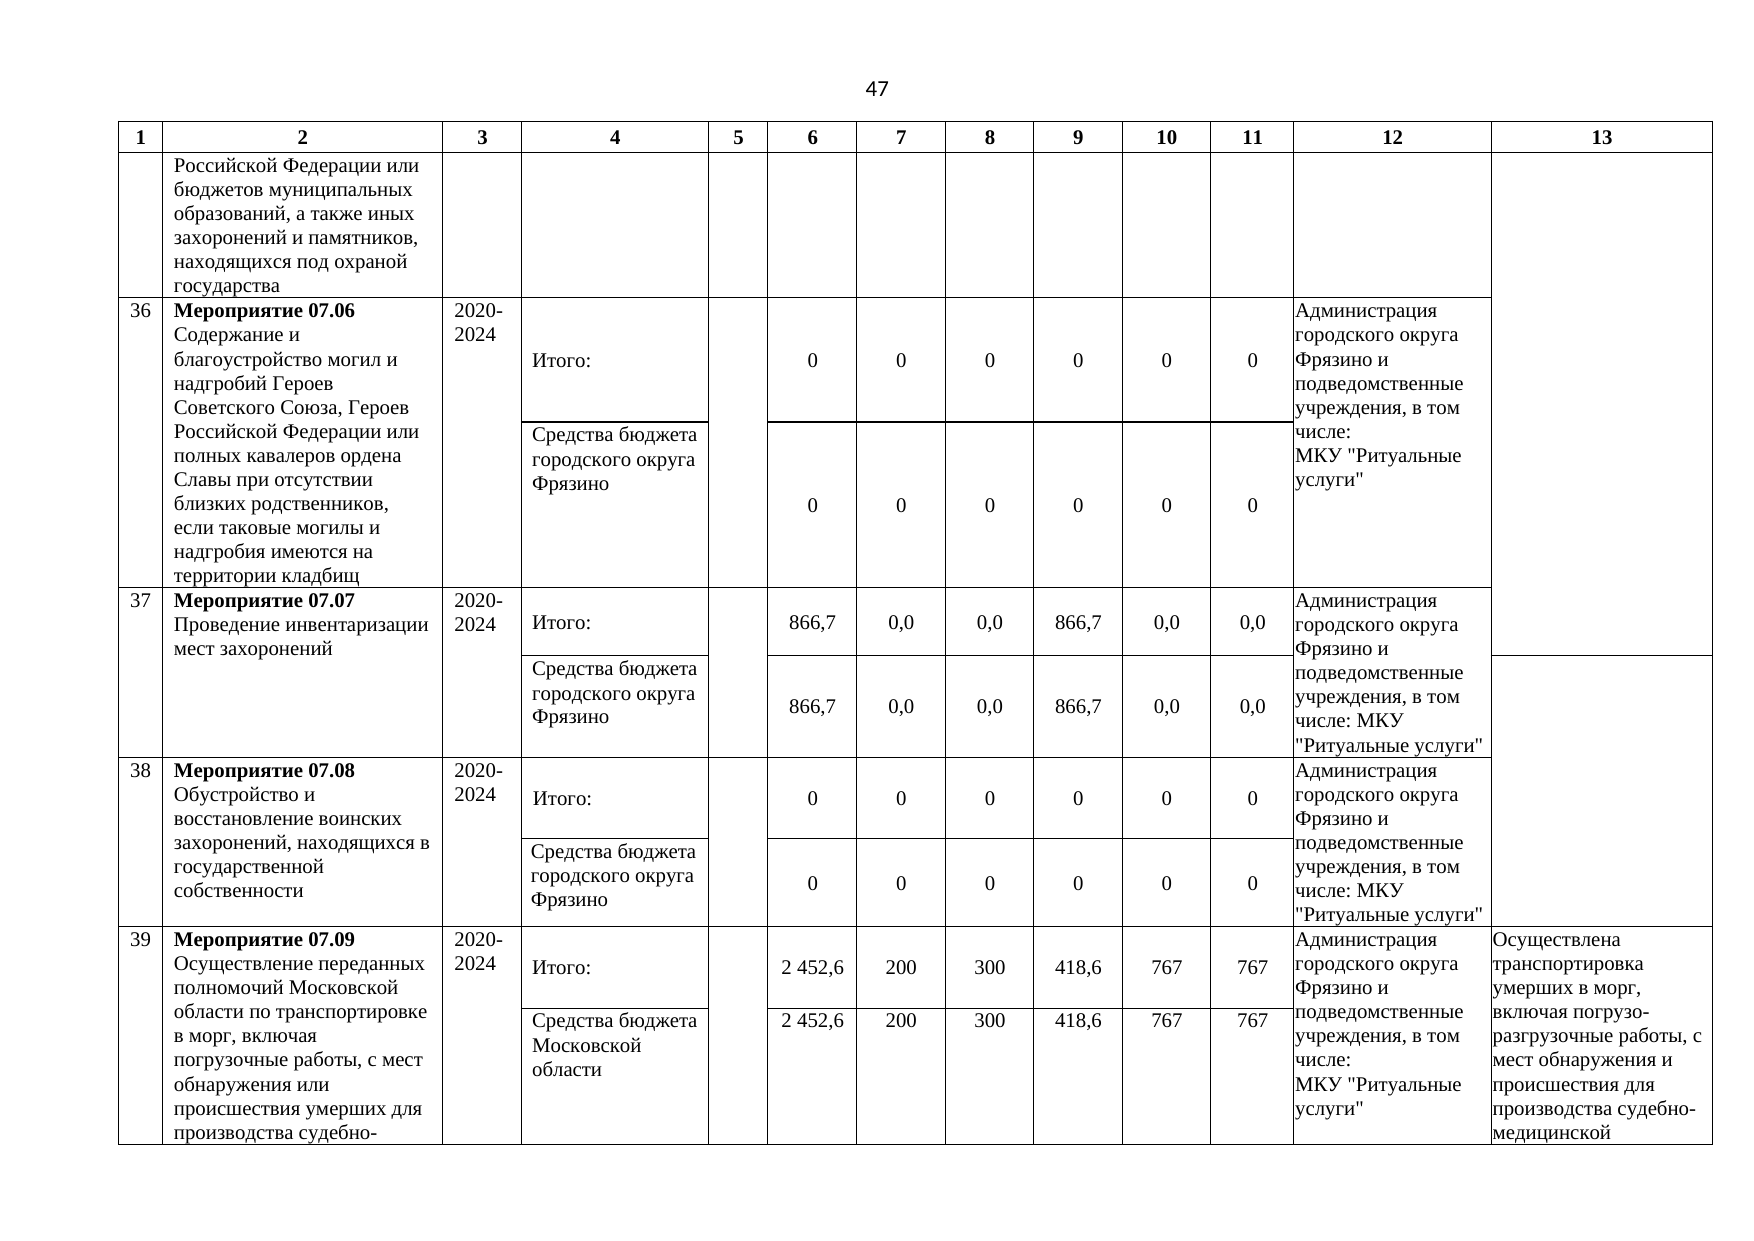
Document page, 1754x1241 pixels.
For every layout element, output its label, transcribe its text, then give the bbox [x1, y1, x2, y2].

table_cell 0 [768, 423, 856, 587]
table_cell Итого: [522, 588, 708, 655]
table_header 3 [443, 122, 521, 152]
table_header 8 [946, 122, 1033, 152]
table_cell 0 [1211, 298, 1293, 421]
table_cell 0 [1123, 839, 1210, 926]
table_cell 0 [1211, 153, 1293, 297]
table_cell 2020-2024 [443, 758, 521, 926]
table_cell [709, 298, 767, 587]
table_cell 0 [857, 153, 945, 297]
table_cell 0,0 [1211, 656, 1293, 757]
table_cell 2020-2024 [443, 298, 521, 587]
table_cell 0 [1123, 153, 1210, 297]
table_cell 866,7 [1034, 656, 1122, 757]
table_cell 0 [768, 758, 856, 838]
table_cell Средства бюджета городского округа Фрязино [522, 656, 708, 757]
table_cell [1492, 656, 1712, 926]
table_cell Мероприятие 07.07 Проведение инвентаризации мест захоронений [163, 588, 442, 757]
table_cell 39 [119, 927, 162, 1144]
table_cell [522, 153, 708, 297]
table_cell 38 [119, 758, 162, 926]
table_cell 0 [768, 839, 856, 926]
table_cell 866,7 [768, 588, 856, 655]
table_cell 0 [857, 758, 945, 838]
table_cell 300 [946, 1009, 1033, 1144]
table_cell 2 452,6 [768, 1009, 856, 1144]
table_cell 0 [1034, 839, 1122, 926]
table_cell 767 [1123, 1009, 1210, 1144]
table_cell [1294, 927, 1491, 1144]
table_cell 0,0 [857, 656, 945, 757]
table_cell 0,0 [1123, 656, 1210, 757]
table_header 1 [119, 122, 162, 152]
table_cell Мероприятие 07.09 Осуществление переданных полномочий Московской области по транспортировке в морг, включая погрузочные работы, с мест обнаружения или происшествия умерших для производства судебно-медицинской экспертизы. [163, 927, 442, 1144]
table_cell 0 [946, 423, 1033, 587]
table_cell Осуществлена транспортировка умерших в морг, включая погрузо-разгрузочные работы, с мест обнаружения и происшествия для производства судебно-медицинской экспертизы [1492, 927, 1712, 1144]
table_cell 0 [857, 839, 945, 926]
table_cell 418,6 [1034, 1009, 1122, 1144]
table_header 5 [709, 122, 767, 152]
table_header 4 [522, 122, 708, 152]
table_cell 0,0 [857, 588, 945, 655]
table_cell Итого: [522, 927, 708, 1007]
table_cell 0 [1034, 153, 1122, 297]
table_cell Средства бюджета городского округа Фрязино [522, 839, 708, 926]
table_header 12 [1294, 122, 1491, 152]
table_cell 0 [857, 298, 945, 421]
table_cell Мероприятие 07.08 Обустройство и восстановление воинских захоронений, находящихся в государственной собственности [163, 758, 442, 926]
table_cell 866,7 [1034, 588, 1122, 655]
table_header 13 [1492, 122, 1712, 152]
table_cell 2020-2024 [443, 588, 521, 757]
table_cell 767 [1211, 1009, 1293, 1144]
table_cell 0 [1211, 839, 1293, 926]
table_cell 0 [946, 153, 1033, 297]
table_cell 0 [1123, 423, 1210, 587]
table_header 9 [1034, 122, 1122, 152]
table_header 6 [768, 122, 856, 152]
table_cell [1294, 298, 1491, 587]
table_cell 200 [857, 927, 945, 1007]
table_cell Средства бюджета Московской области [522, 1009, 708, 1144]
table_cell 36 [119, 298, 162, 587]
table_cell 0 [1123, 298, 1210, 421]
table_cell 0 [768, 153, 856, 297]
table_cell [709, 927, 767, 1144]
table_cell 0 [768, 298, 856, 421]
table_header 7 [857, 122, 945, 152]
table_cell 0 [1034, 298, 1122, 421]
table_cell Администрация городского округа Фрязино и подведомственные учреждения, в том числе: МКУ "Ритуальные услуги" [1294, 758, 1491, 926]
table_cell Итого: [522, 298, 708, 421]
table_cell 418,6 [1034, 927, 1122, 1007]
table_header 11 [1211, 122, 1293, 152]
table_cell 0,0 [1211, 588, 1293, 655]
table_cell Мероприятие 07.06 Содержание и благоустройство могил и надгробий Героев Советского Союза, Героев Российской Федерации или полных кавалеров ордена Славы при отсутствии близких родственников, если таковые могилы и надгробия имеются на территории кладбищ [163, 298, 442, 587]
table_cell 0 [1123, 758, 1210, 838]
table_cell 2020-2024 [443, 927, 521, 1144]
table_cell 0 [1211, 758, 1293, 838]
table_cell 0 [946, 839, 1033, 926]
table_cell 37 [119, 588, 162, 757]
table_cell 0 [946, 298, 1033, 421]
table_cell 767 [1211, 927, 1293, 1007]
table_cell [709, 588, 767, 757]
table_cell 200 [857, 1009, 945, 1144]
table_cell Итого: [522, 758, 708, 838]
table_cell 767 [1123, 927, 1210, 1007]
table_cell 300 [946, 927, 1033, 1007]
table_cell 0,0 [946, 656, 1033, 757]
table_cell 0 [1211, 423, 1293, 587]
table_cell Средства бюджета городского округа Фрязино [522, 423, 708, 587]
table_cell 0 [857, 423, 945, 587]
table_header 10 [1123, 122, 1210, 152]
table_cell 2 452,6 [768, 927, 856, 1007]
table_cell 0 [946, 758, 1033, 838]
table_cell 866,7 [768, 656, 856, 757]
table_header 2 [163, 122, 442, 152]
table_cell 0,0 [946, 588, 1033, 655]
table_cell 0 [1034, 423, 1122, 587]
table_cell [709, 758, 767, 926]
table_cell 0 [1034, 758, 1122, 838]
table_cell Администрация городского округа Фрязино и подведомственные учреждения, в том числе: МКУ "Ритуальные услуги" [1294, 588, 1491, 757]
table_cell 0,0 [1123, 588, 1210, 655]
